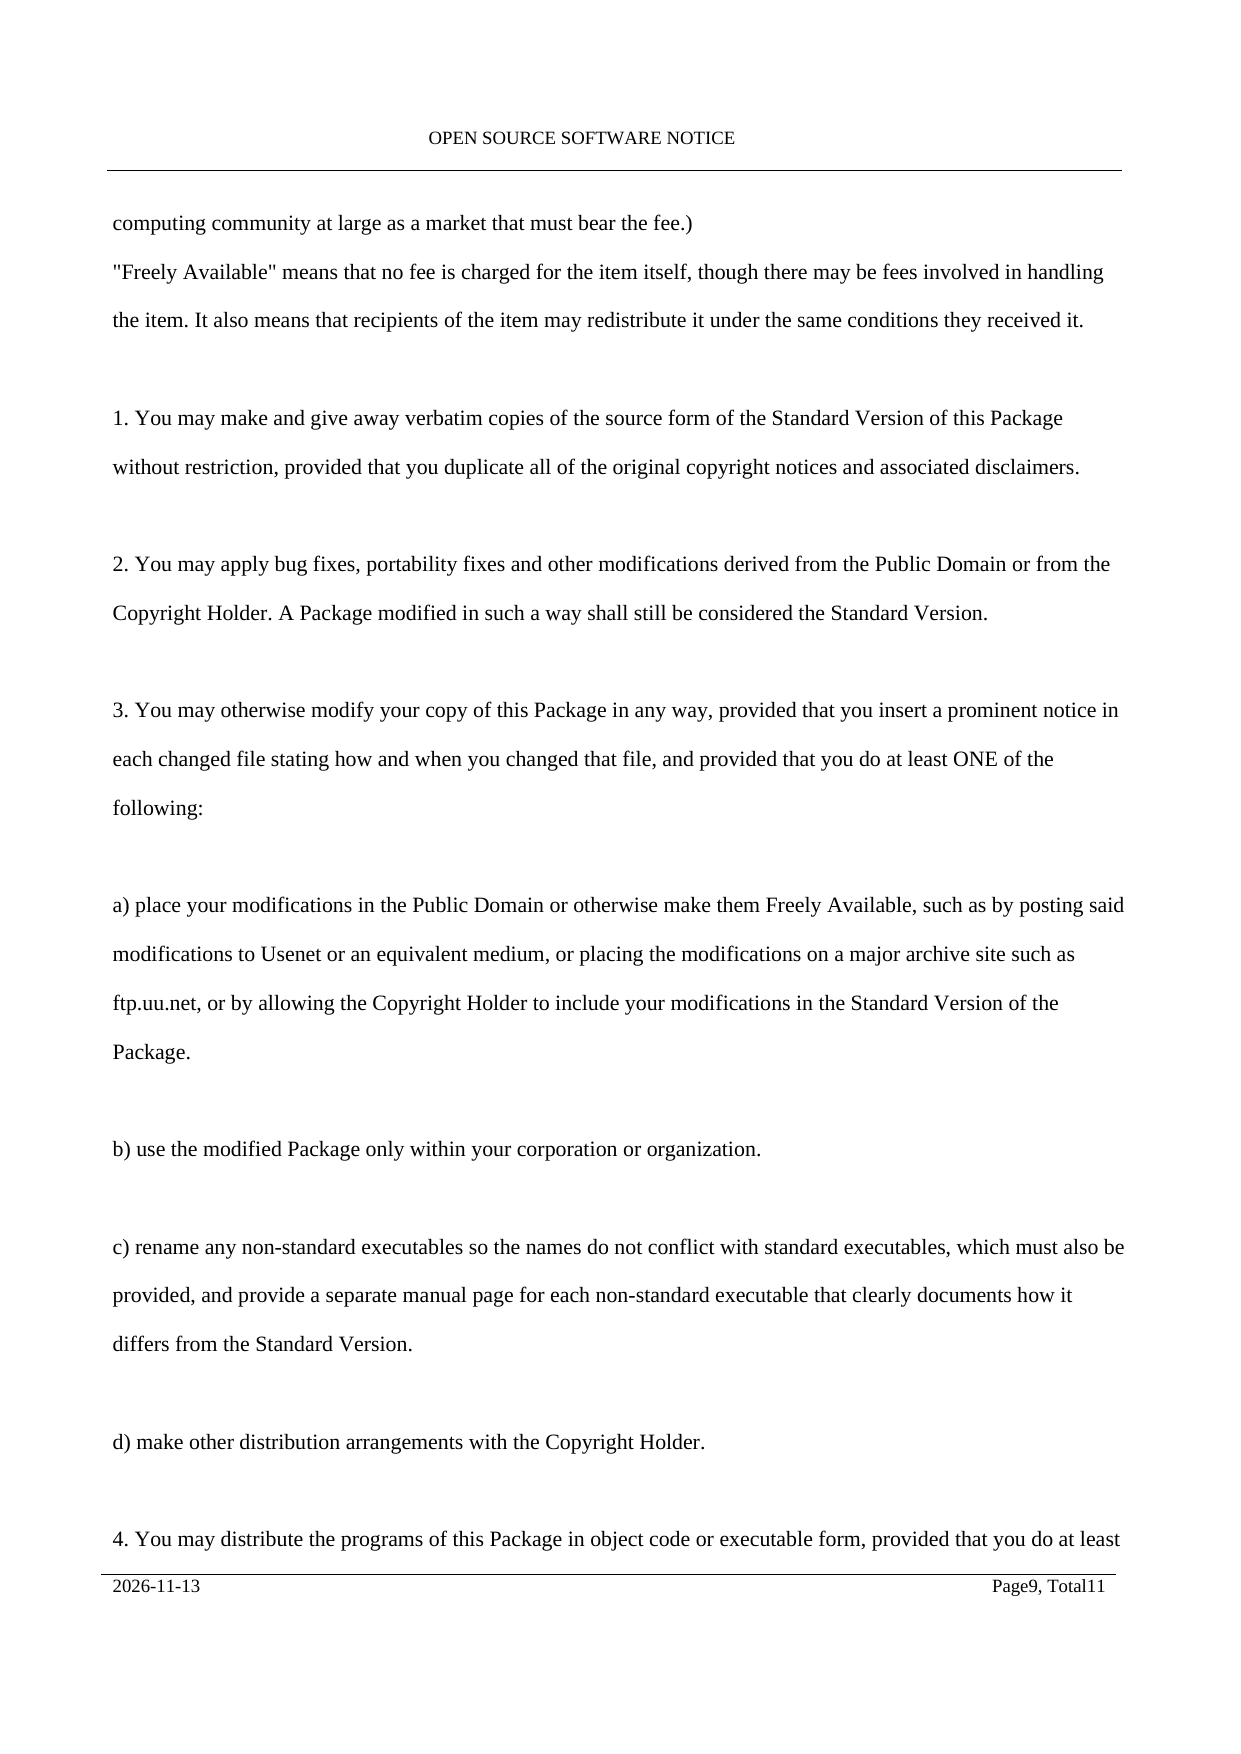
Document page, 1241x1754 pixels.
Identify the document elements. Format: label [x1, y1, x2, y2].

text [112, 206, 1128, 1555]
